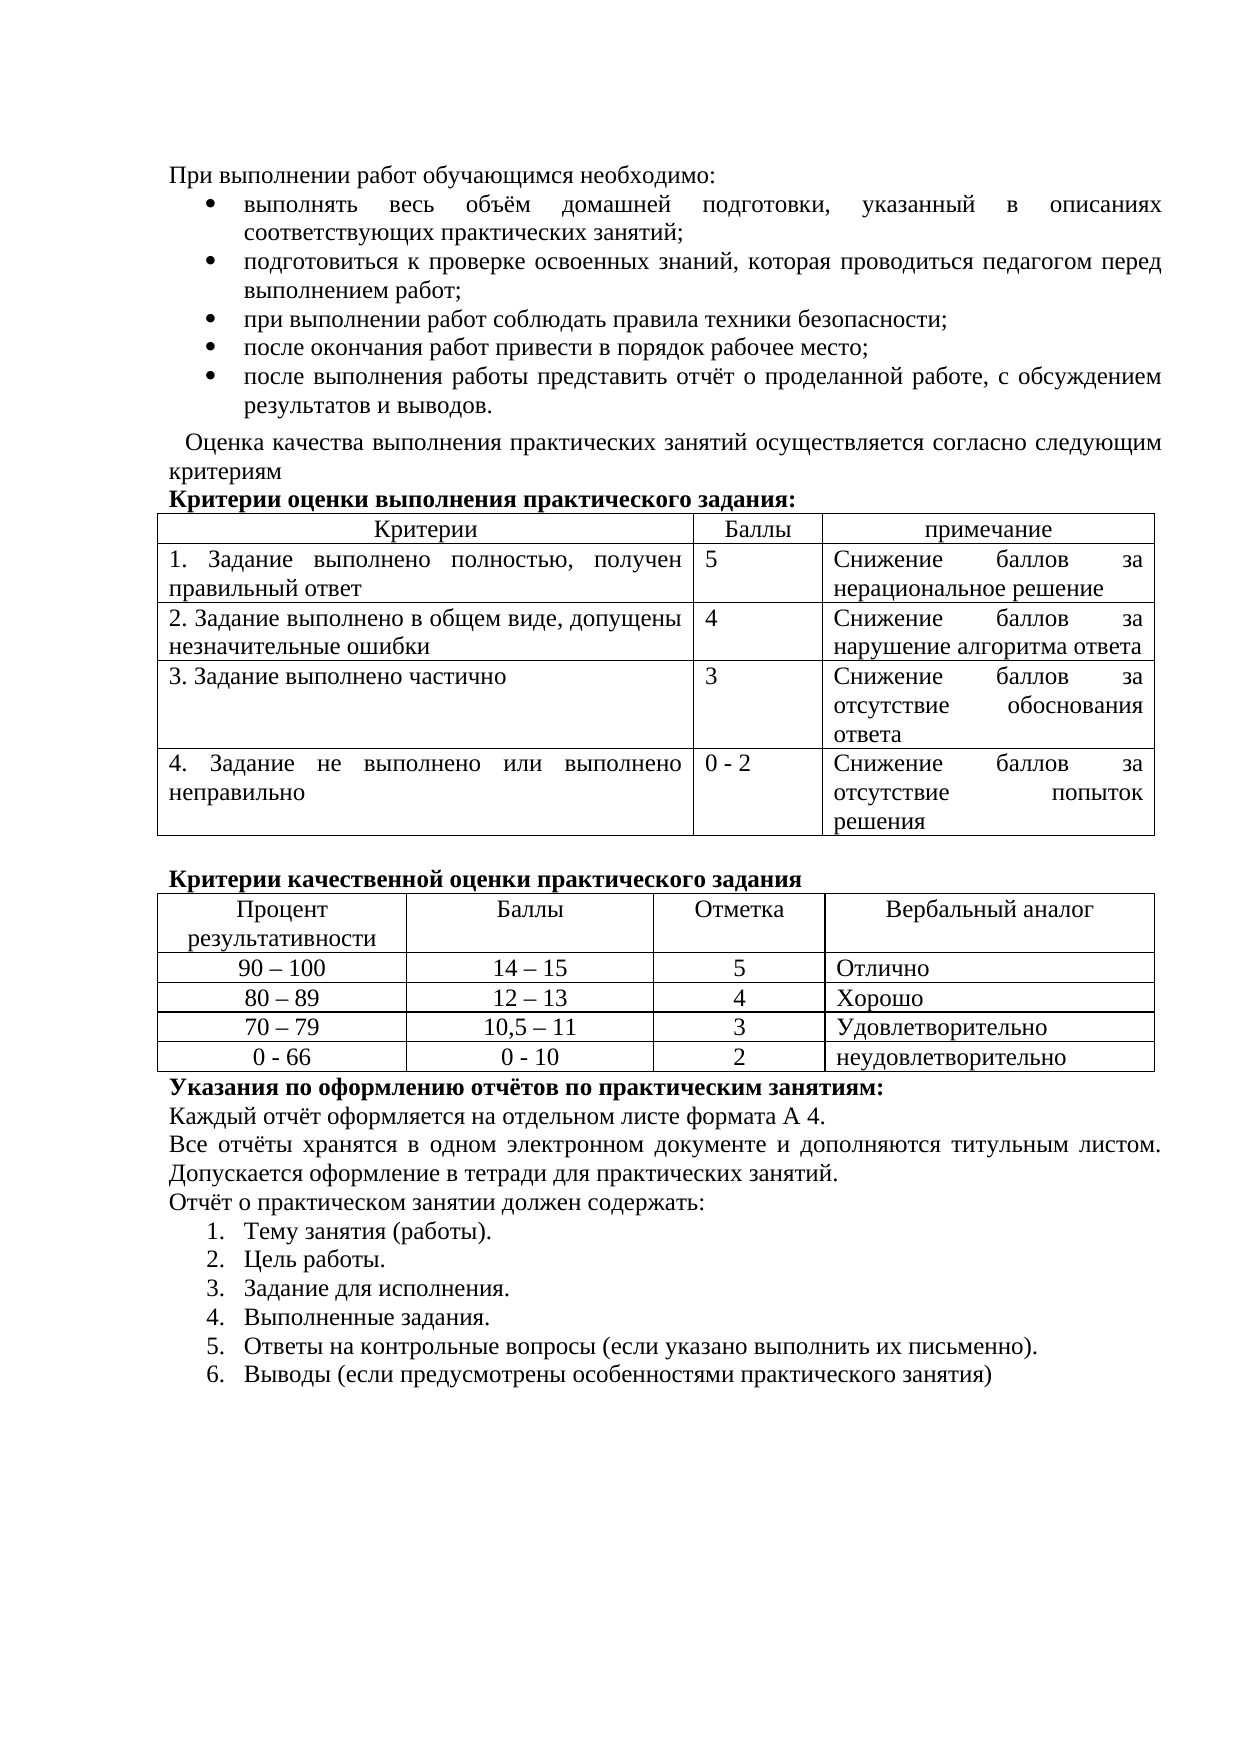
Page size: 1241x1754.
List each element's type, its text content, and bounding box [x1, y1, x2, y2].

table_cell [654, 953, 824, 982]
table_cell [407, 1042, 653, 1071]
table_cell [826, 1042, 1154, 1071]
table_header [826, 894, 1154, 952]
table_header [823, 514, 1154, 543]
text Все отчёты хранятся в одном электронном документе и дополняются титульным листом. Допускается оформление в тетради для практических занятий. [169, 1129, 1162, 1187]
text Каждый отчёт оформляется на отдельном листе формата А 4. [169, 1101, 1162, 1129]
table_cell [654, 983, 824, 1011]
list выполнять весь объём домашней подготовки, указанный в описаниях соответствующих практических занятий; [206, 189, 1162, 246]
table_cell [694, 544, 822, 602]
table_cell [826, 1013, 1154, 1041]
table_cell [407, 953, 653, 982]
list после выполнения работы представить отчёт о проделанной работе, с обсуждением результатов и выводов. [206, 361, 1162, 419]
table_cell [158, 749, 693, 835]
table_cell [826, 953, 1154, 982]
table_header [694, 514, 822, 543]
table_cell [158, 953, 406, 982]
list Ответы на контрольные вопросы (если указано выполнить их письменно). [206, 1331, 1162, 1359]
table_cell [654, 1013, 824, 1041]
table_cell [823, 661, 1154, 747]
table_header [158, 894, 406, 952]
text При выполнении работ обучающимся необходимо: [169, 160, 1162, 189]
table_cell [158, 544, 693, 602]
list подготовиться к проверке освоенных знаний, которая проводиться педагогом перед выполнением работ; [206, 246, 1162, 304]
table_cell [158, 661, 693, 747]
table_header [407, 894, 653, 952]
list Выводы (если предусмотрены особенностями практического занятия) [206, 1359, 1162, 1388]
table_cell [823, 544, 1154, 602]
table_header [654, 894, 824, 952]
text Оценка качества выполнения практических занятий осуществляется согласно следующим критериям [169, 427, 1162, 484]
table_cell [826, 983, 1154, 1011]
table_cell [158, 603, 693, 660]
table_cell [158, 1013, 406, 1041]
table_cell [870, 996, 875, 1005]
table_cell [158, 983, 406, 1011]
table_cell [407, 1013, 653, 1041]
list Тему занятия (работы). [206, 1216, 1162, 1244]
text Отчёт о практическом занятии должен содержать: [169, 1187, 1162, 1216]
list после окончания работ привести в порядок рабочее место; [206, 332, 1162, 361]
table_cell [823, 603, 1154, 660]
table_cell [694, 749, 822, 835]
text Указания по оформлению отчётов по практическим занятиям: [169, 1072, 1162, 1101]
list Выполненные задания. [206, 1302, 1162, 1331]
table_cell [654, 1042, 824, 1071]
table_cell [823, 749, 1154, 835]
list Задание для исполнения. [206, 1273, 1162, 1302]
text Критерии качественной оценки практического задания [169, 864, 1162, 893]
list при выполнении работ соблюдать правила техники безопасности; [206, 304, 1162, 332]
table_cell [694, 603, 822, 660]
text Критерии оценки выполнения практического задания: [169, 484, 1162, 513]
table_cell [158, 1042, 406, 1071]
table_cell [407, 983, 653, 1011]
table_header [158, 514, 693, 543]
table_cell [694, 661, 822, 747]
list Цель работы. [206, 1244, 1162, 1273]
